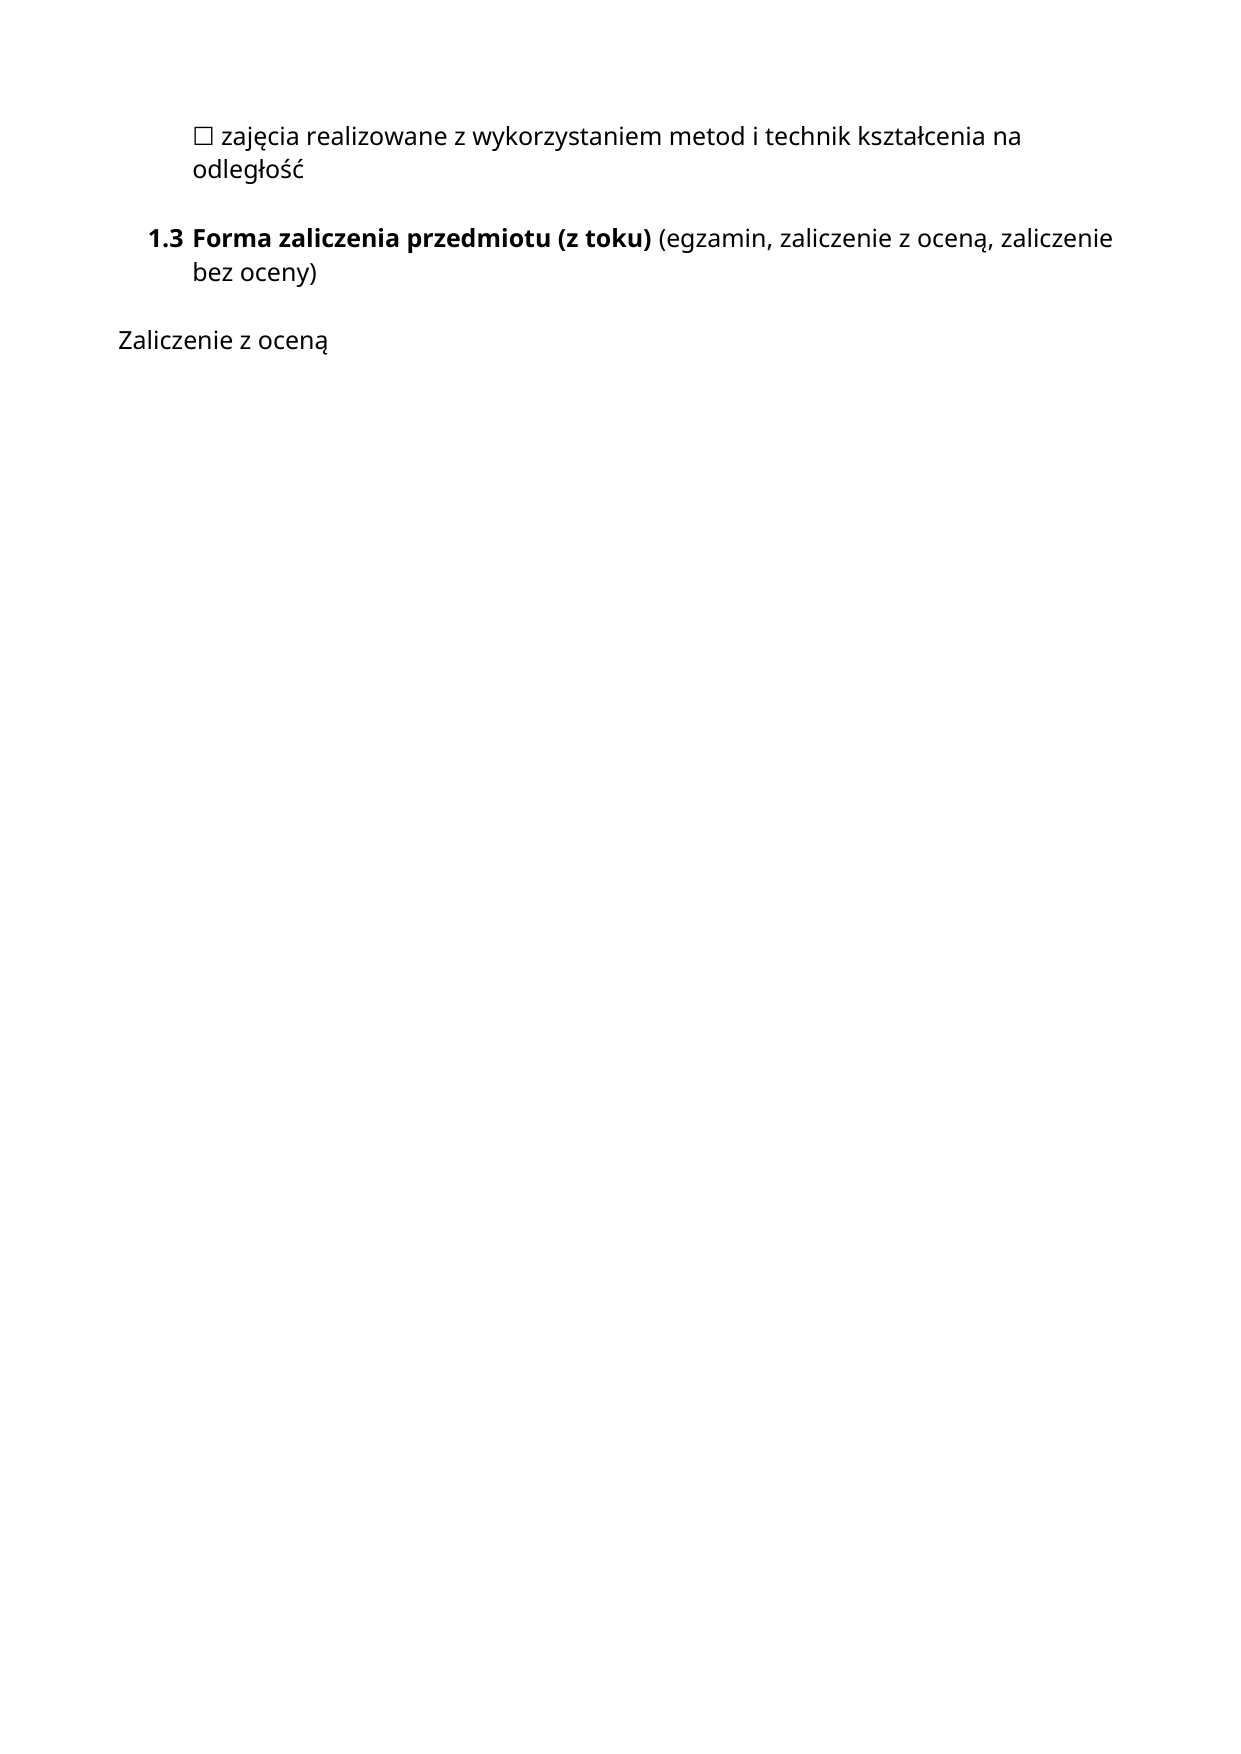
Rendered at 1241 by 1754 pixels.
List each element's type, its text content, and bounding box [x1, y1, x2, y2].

text 1.3 Forma zaliczenia przedmiotu (z toku) (egzamin, zaliczenie z oceną, zaliczenie bez oceny) [148, 220, 1122, 288]
text Zaliczenie z oceną [118, 322, 1122, 357]
text ☐ zajęcia realizowane z wykorzystaniem metod i technik kształcenia na odległość [192, 118, 1122, 186]
